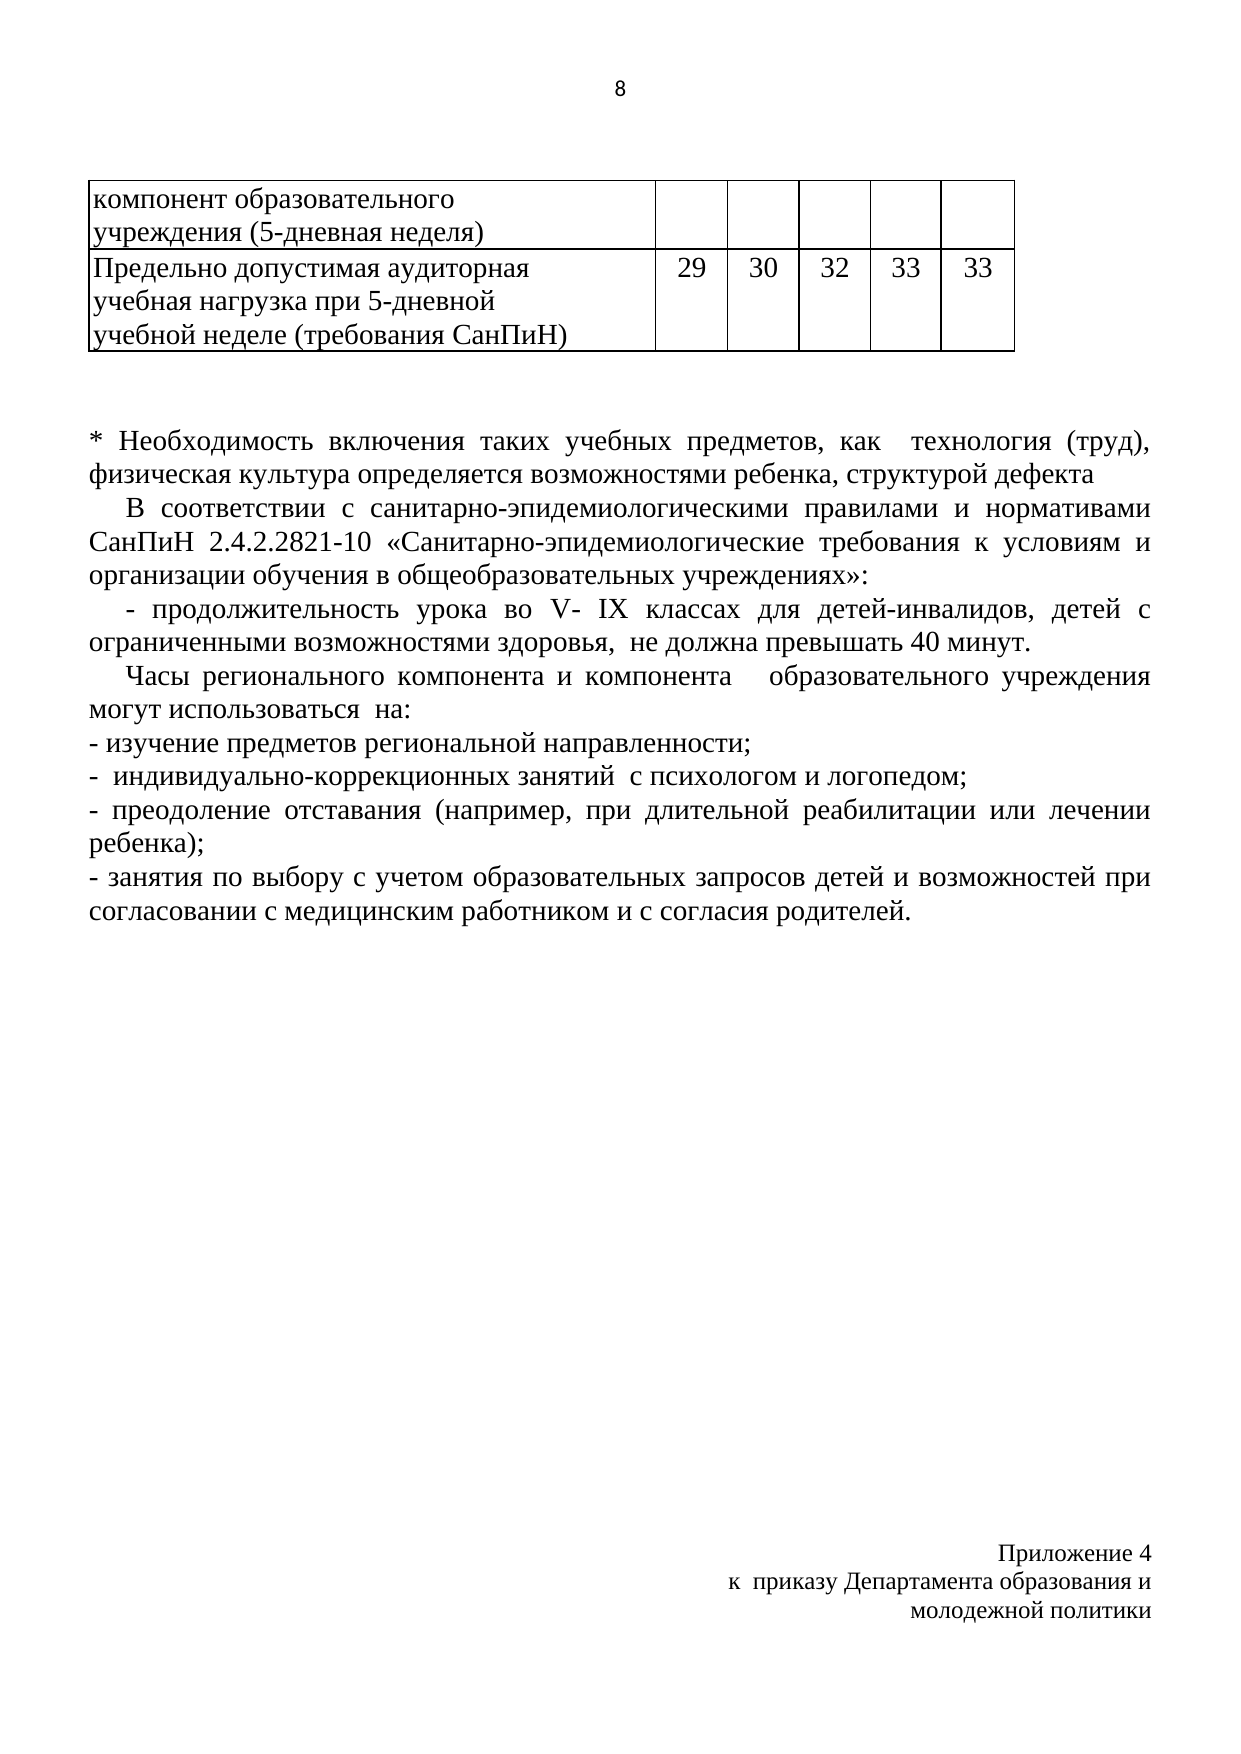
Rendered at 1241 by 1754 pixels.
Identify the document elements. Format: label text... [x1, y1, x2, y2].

text * Необходимость включения таких учебных предметов, как технология (труд), физическая культура определяется возможностями ребенка, структурой дефекта [89, 423, 1152, 490]
table_cell 3 [800, 181, 870, 248]
text к приказу Департамента образования и молодежной политики [89, 1566, 1152, 1624]
table_cell 33 [871, 250, 940, 350]
table_cell 2 [871, 181, 940, 248]
text - преодоление отставания (например, при длительной реабилитации или лечении ребенка); [89, 792, 1152, 859]
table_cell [90, 181, 655, 248]
table_cell 33 [942, 250, 1014, 350]
table_cell 5 [656, 181, 727, 248]
text Часы регионального компонента и компонента образовательного учреждения могут использоваться на: [89, 658, 1152, 725]
text Приложение 4 [89, 1538, 1152, 1566]
table_cell 29 [656, 250, 727, 350]
text В соответствии с санитарно-эпидемиологическими правилами и нормативами СанПиН 2.4.2.2821-10 «Санитарно-эпидемиологические требования к условиям и организации обучения в общеобразовательных учреждениях»: [89, 490, 1152, 591]
text - занятия по выбору с учетом образовательных запросов детей и возможностей при согласовании с медицинским работником и с согласия родителей. [89, 859, 1152, 926]
table_cell Предельно допустимая аудиторная учебная нагрузка при 5-дневной учебной неделе (требования СанПиН) [90, 250, 655, 350]
table_cell 5 [728, 181, 798, 248]
text - индивидуально-коррекционных занятий с психологом и логопедом; [89, 758, 1152, 792]
text - продолжительность урока во V- IX классах для детей-инвалидов, детей с ограниченными возможностями здоровья, не должна превышать 40 минут. [89, 591, 1152, 658]
table_cell 30 [728, 250, 798, 350]
text - изучение предметов региональной направленности; [89, 725, 1152, 758]
table_cell 32 [800, 250, 870, 350]
table_cell 3 [942, 181, 1014, 248]
